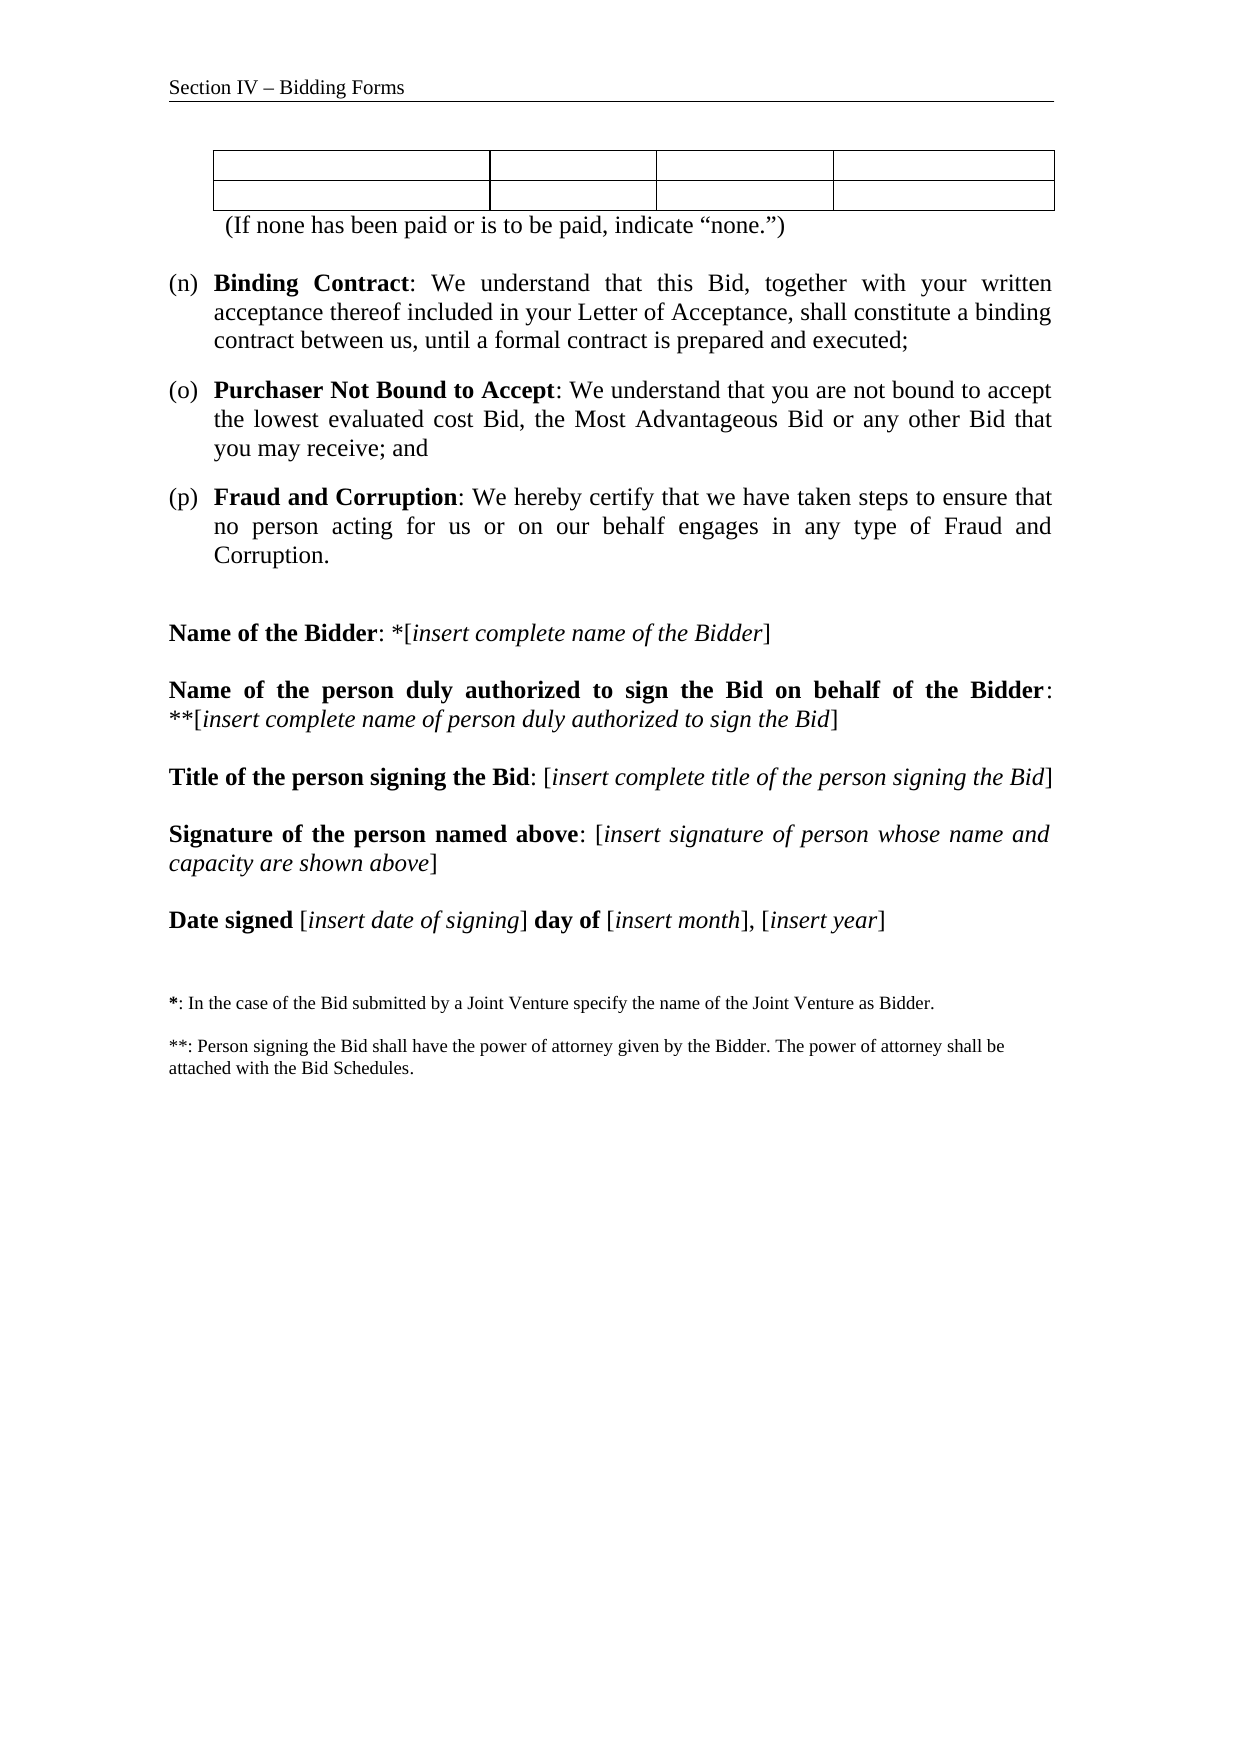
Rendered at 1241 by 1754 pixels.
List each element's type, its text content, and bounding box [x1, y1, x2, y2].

table_cell [491, 181, 656, 209]
list Fraud and Corruption: We hereby certify that we have taken steps to ensure that no person acting for us or on our behalf engages in any type of Fraud and Corruption. [169, 482, 1053, 568]
table_cell [834, 151, 1054, 180]
table_cell [491, 151, 656, 180]
table_cell [214, 151, 489, 180]
table_cell [657, 151, 833, 180]
text Name of the person duly authorized to sign the Bid on behalf of the Bidder: **[insert complete name of person duly authorized to sign the Bid] [169, 676, 1053, 733]
text Name of the Bidder: *[insert complete name of the Bidder] [169, 618, 1053, 647]
text Date signed [insert date of signing] day of [insert month], [insert year] [169, 906, 1053, 934]
list Binding Contract: We understand that this Bid, together with your written acceptance thereof included in your Letter of Acceptance, shall constitute a binding contract between us, until a formal contract is prepared and executed; [169, 268, 1053, 354]
text *: In the case of the Bid submitted by a Joint Venture specify the name of the Joint Venture as Bidder. [169, 992, 1053, 1013]
table_cell [834, 181, 1054, 209]
table_cell [214, 181, 489, 209]
list Purchaser Not Bound to Accept: We understand that you are not bound to accept the lowest evaluated cost Bid, the Most Advantageous Bid or any other Bid that you may receive; and [169, 375, 1053, 461]
text **: Person signing the Bid shall have the power of attorney given by the Bidder. The power of attorney shall be attached with the Bid Schedules. [169, 1035, 1053, 1078]
table_cell [657, 181, 833, 209]
text (If none has been paid or is to be paid, indicate “none.”) [225, 211, 1053, 239]
text Title of the person signing the Bid: [insert complete title of the person signing the Bid] [169, 762, 1053, 791]
text Signature of the person named above: [insert signature of person whose name and capacity are shown above] [169, 819, 1053, 877]
